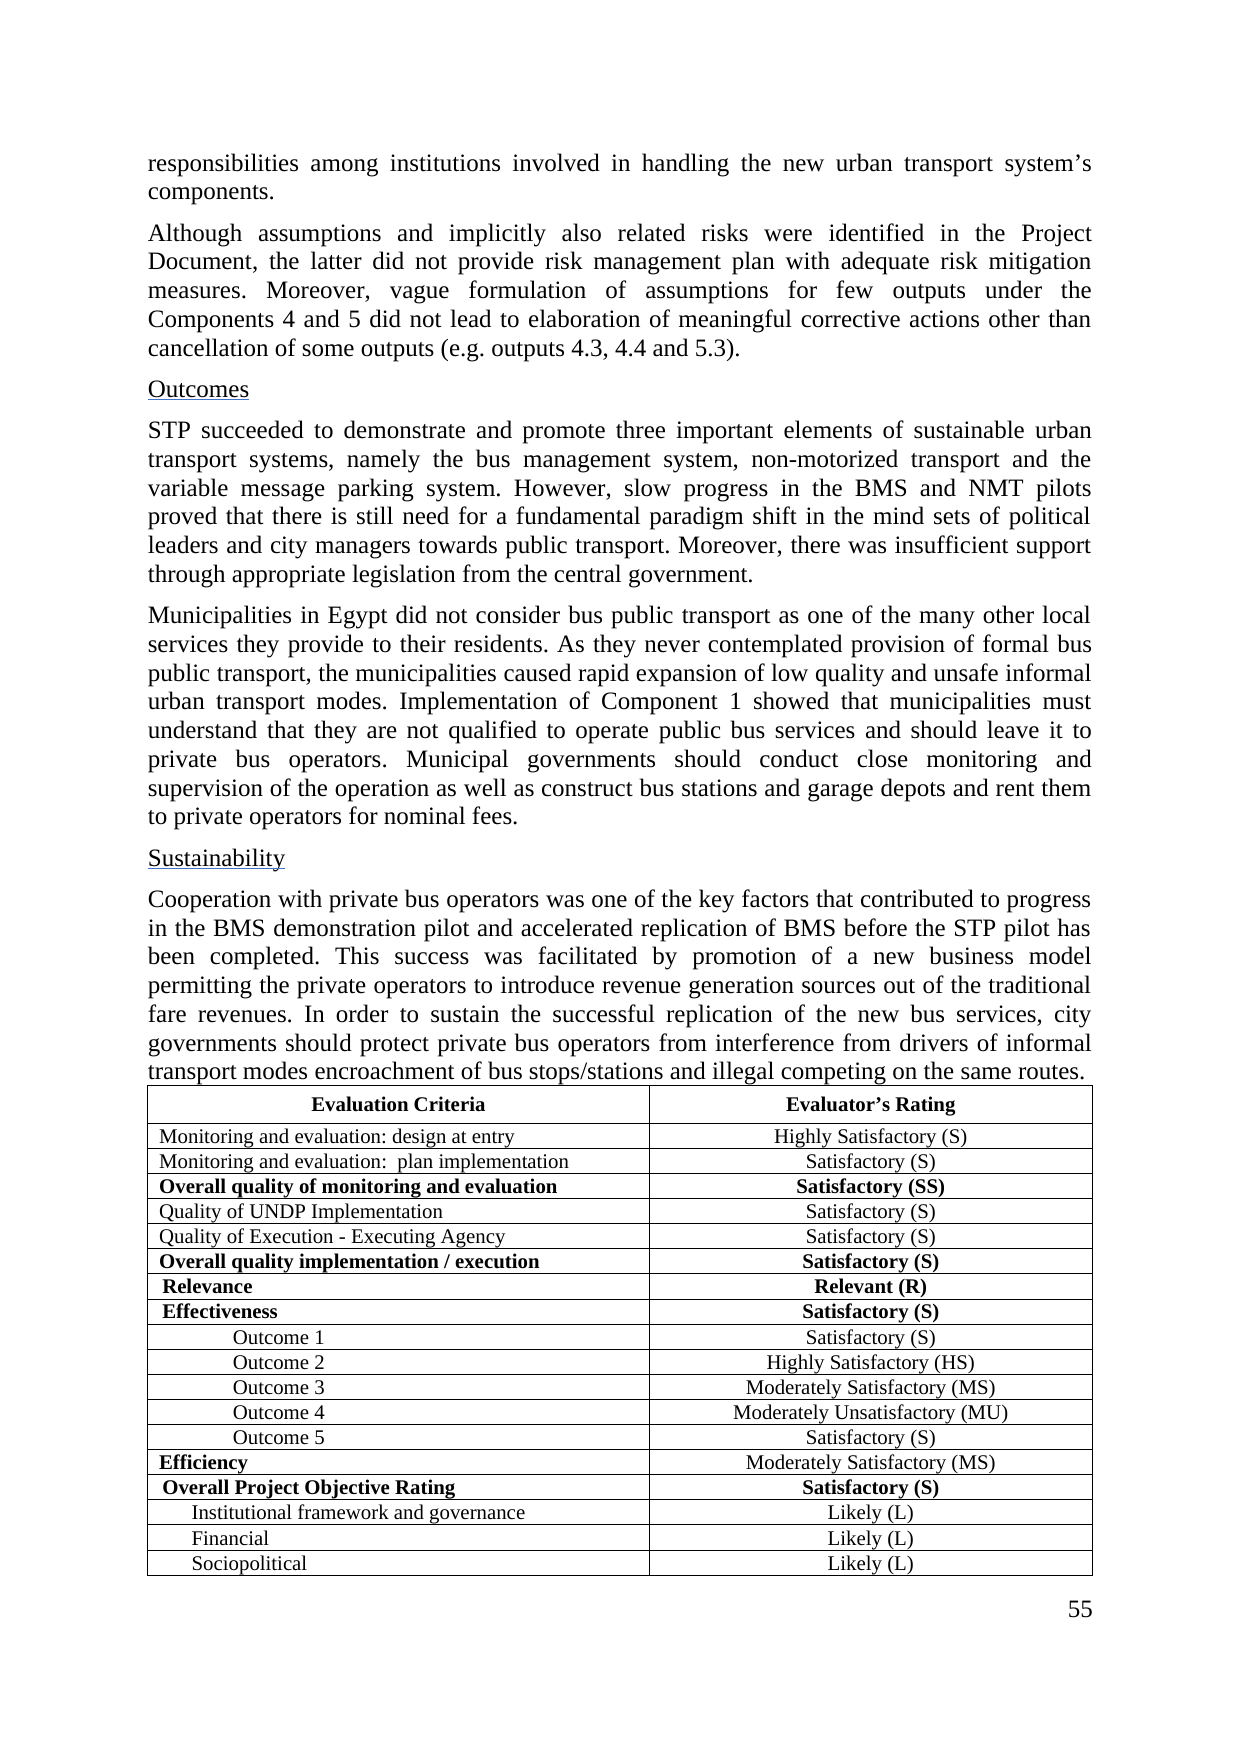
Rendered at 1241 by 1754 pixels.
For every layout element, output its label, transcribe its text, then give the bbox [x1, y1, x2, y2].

text Municipalities in Egypt did not consider bus public transport as one of the many other local services they provide to their residents. As they never contemplated provision of formal bus public transport, the municipalities caused rapid expansion of low quality and unsafe informal urban transport modes. Implementation of Component 1 showed that municipalities must understand that they are not qualified to operate public bus services and should leave it to private bus operators. Municipal governments should conduct close monitoring and supervision of the operation as well as construct bus stations and garage depots and rent them to private operators for nominal fees. [148, 600, 1093, 830]
table_cell Moderately Unsatisfactory (MU) [650, 1400, 1092, 1424]
table_cell Overall quality of monitoring and evaluation [148, 1174, 649, 1198]
table_cell Outcome 1 [148, 1325, 649, 1349]
text Sustainability [148, 843, 1093, 871]
table_cell Satisfactory (S) [650, 1149, 1092, 1173]
table_cell Satisfactory (S) [650, 1325, 1092, 1349]
table_cell Effectiveness [148, 1300, 649, 1323]
table_cell Efficiency [148, 1450, 649, 1474]
table_cell Overall quality implementation / execution [148, 1249, 649, 1273]
table_cell Outcome 5 [148, 1425, 649, 1449]
table_cell Institutional framework and governance [148, 1500, 649, 1524]
table_cell Satisfactory (S) [650, 1224, 1092, 1248]
table_cell Satisfactory (S) [650, 1425, 1092, 1449]
table_cell Sociopolitical [148, 1551, 649, 1574]
table_cell Financial [148, 1525, 649, 1549]
table_cell Satisfactory (S) [650, 1249, 1092, 1273]
table_cell Quality of Execution - Executing Agency [148, 1224, 649, 1248]
table_cell Highly Satisfactory (S) [650, 1124, 1092, 1148]
table_header Evaluation Criteria [148, 1086, 649, 1123]
table_header Evaluator’s Rating [650, 1086, 1092, 1123]
table_cell Highly Satisfactory (HS) [650, 1350, 1092, 1374]
table_cell Moderately Satisfactory (MS) [650, 1450, 1092, 1474]
table_cell Relevance [148, 1274, 649, 1298]
table_cell Monitoring and evaluation: design at entry [148, 1124, 649, 1148]
table_cell Likely (L) [650, 1500, 1092, 1524]
table_cell Outcome 4 [148, 1400, 649, 1424]
table_cell Moderately Satisfactory (MS) [650, 1375, 1092, 1399]
table_cell Likely (L) [650, 1525, 1092, 1549]
table_cell Satisfactory (S) [650, 1475, 1092, 1499]
table_cell Satisfactory (S) [650, 1199, 1092, 1223]
text Cooperation with private bus operators was one of the key factors that contributed to progress in the BMS demonstration pilot and accelerated replication of BMS before the STP pilot has been completed. This success was facilitated by promotion of a new business model permitting the private operators to introduce revenue generation sources out of the traditional fare revenues. In order to sustain the successful replication of the new bus services, city governments should protect private bus operators from interference from drivers of informal transport modes encroachment of bus stops/stations and illegal competing on the same routes. [148, 884, 1093, 1085]
table_cell Overall Project Objective Rating [148, 1475, 649, 1499]
table_cell Relevant (R) [650, 1274, 1092, 1298]
table_cell Outcome 2 [148, 1350, 649, 1374]
table_cell Satisfactory (SS) [650, 1174, 1092, 1198]
text Although assumptions and implicitly also related risks were identified in the Project Document, the latter did not provide risk management plan with adequate risk mitigation measures. Moreover, vague formulation of assumptions for few outputs under the Components 4 and 5 did not lead to elaboration of meaningful corrective actions other than cancellation of some outputs (e.g. outputs 4.3, 4.4 and 5.3). [148, 218, 1093, 361]
text STP succeeded to demonstrate and promote three important elements of sustainable urban transport systems, namely the bus management system, non-motorized transport and the variable message parking system. However, slow progress in the BMS and NMT pilots proved that there is still need for a fundamental paradigm shift in the mind sets of political leaders and city managers towards public transport. Moreover, there was insufficient support through appropriate legislation from the central government. [148, 415, 1093, 588]
table_cell Outcome 3 [148, 1375, 649, 1399]
table_cell Monitoring and evaluation: plan implementation [148, 1149, 649, 1173]
text Outcomes [148, 374, 1093, 403]
table_cell Quality of UNDP Implementation [148, 1199, 649, 1223]
table_cell Satisfactory (S) [650, 1300, 1092, 1323]
table_cell Likely (L) [650, 1551, 1092, 1574]
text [148, 148, 1093, 205]
